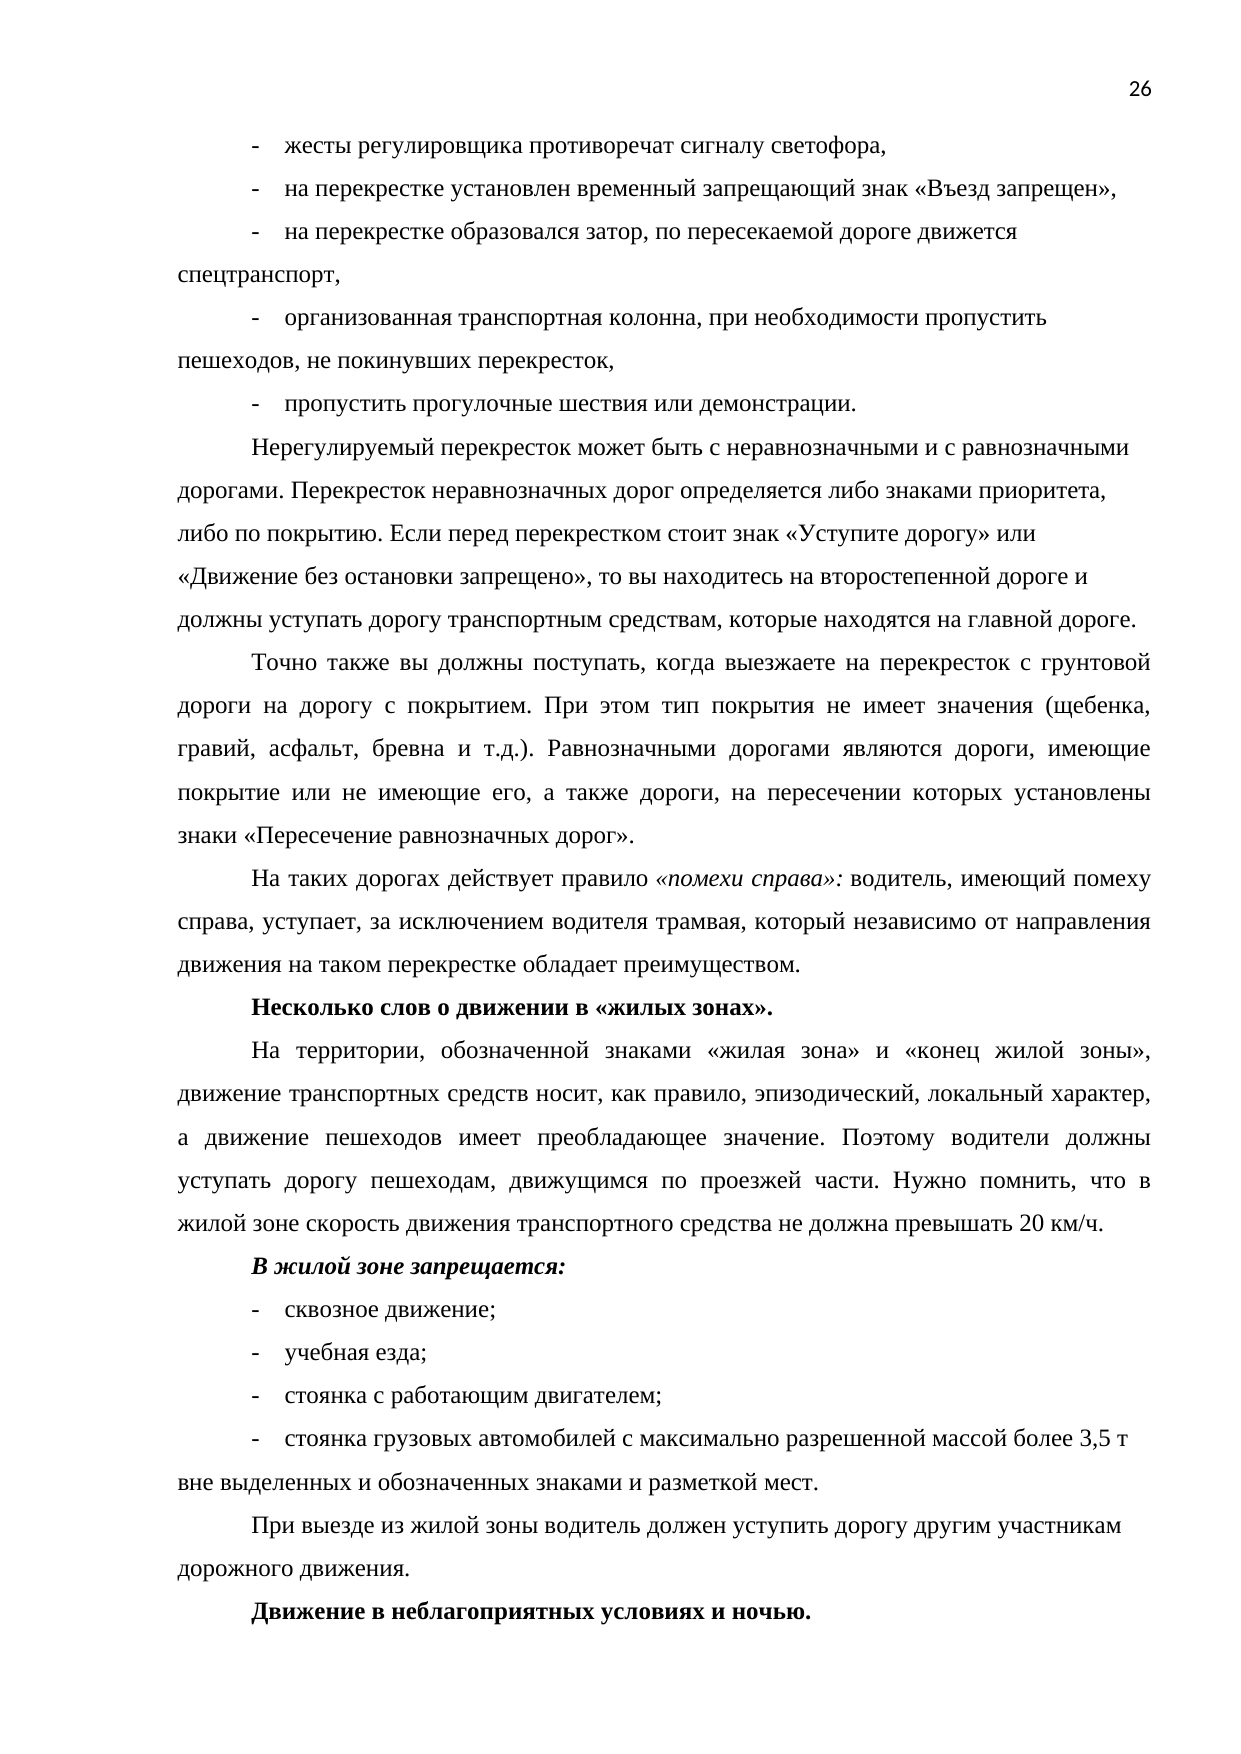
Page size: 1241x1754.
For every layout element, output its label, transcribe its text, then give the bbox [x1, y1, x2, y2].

text - сквозное движение; [177, 1294, 1152, 1323]
text - стоянка грузовых автомобилей с максимально разрешенной массой более 3,5 т вне выделенных и обозначенных знаками и разметкой мест. [177, 1423, 1152, 1495]
text Нерегулируемый перекресток может быть с неравнозначными и с равнозначными дорогами. Перекресток неравнозначных дорог определяется либо знаками приоритета, либо по покрытию. Если перед перекрестком стоит знак «Уступите дорогу» или «Движение без остановки запрещено», то вы находитесь на второстепенной дороге и должны уступать дорогу транспортным средствам, которые находятся на главной дороге. [177, 432, 1152, 633]
text В жилой зоне запрещается: [177, 1251, 1152, 1280]
text При выезде из жилой зоны водитель должен уступить дорогу другим участникам дорожного движения. [177, 1510, 1152, 1582]
text - жесты регулировщика противоречат сигналу светофора, [177, 130, 1152, 158]
text Движение в неблагоприятных условиях и ночью. [177, 1596, 1152, 1625]
text - на перекрестке образовался затор, по пересекаемой дороге движется спецтранспорт, [177, 216, 1152, 288]
text На таких дорогах действует правило «помехи справа»: водитель, имеющий помеху справа, уступает, за исключением водителя трамвая, который независимо от направления движения на таком перекрестке обладает преимуществом. [177, 863, 1152, 978]
text - пропустить прогулочные шествия или демонстрации. [177, 388, 1152, 417]
text На территории, обозначенной знаками «жилая зона» и «конец жилой зоны», движение транспортных средств носит, как правило, эпизодический, локальный характер, а движение пешеходов имеет преобладающее значение. Поэтому водители должны уступать дорогу пешеходам, движущимся по проезжей части. Нужно помнить, что в жилой зоне скорость движения транспортного средства не должна превышать 20 км/ч. [177, 1035, 1152, 1237]
text Несколько слов о движении в «жилых зонах». [177, 992, 1152, 1021]
text - учебная езда; [177, 1337, 1152, 1366]
text - на перекрестке установлен временный запрещающий знак «Въезд запрещен», [177, 173, 1152, 202]
text Точно также вы должны поступать, когда выезжаете на перекресток с грунтовой дороги на дорогу с покрытием. При этом тип покрытия не имеет значения (щебенка, гравий, асфальт, бревна и т.д.). Равнозначными дорогами являются дороги, имеющие покрытие или не имеющие его, а также дороги, на пересечении которых установлены знаки «Пересечение равнозначных дорог». [177, 647, 1152, 848]
text - стоянка с работающим двигателем; [177, 1380, 1152, 1409]
text - организованная транспортная колонна, при необходимости пропустить пешеходов, не покинувших перекресток, [177, 302, 1152, 374]
